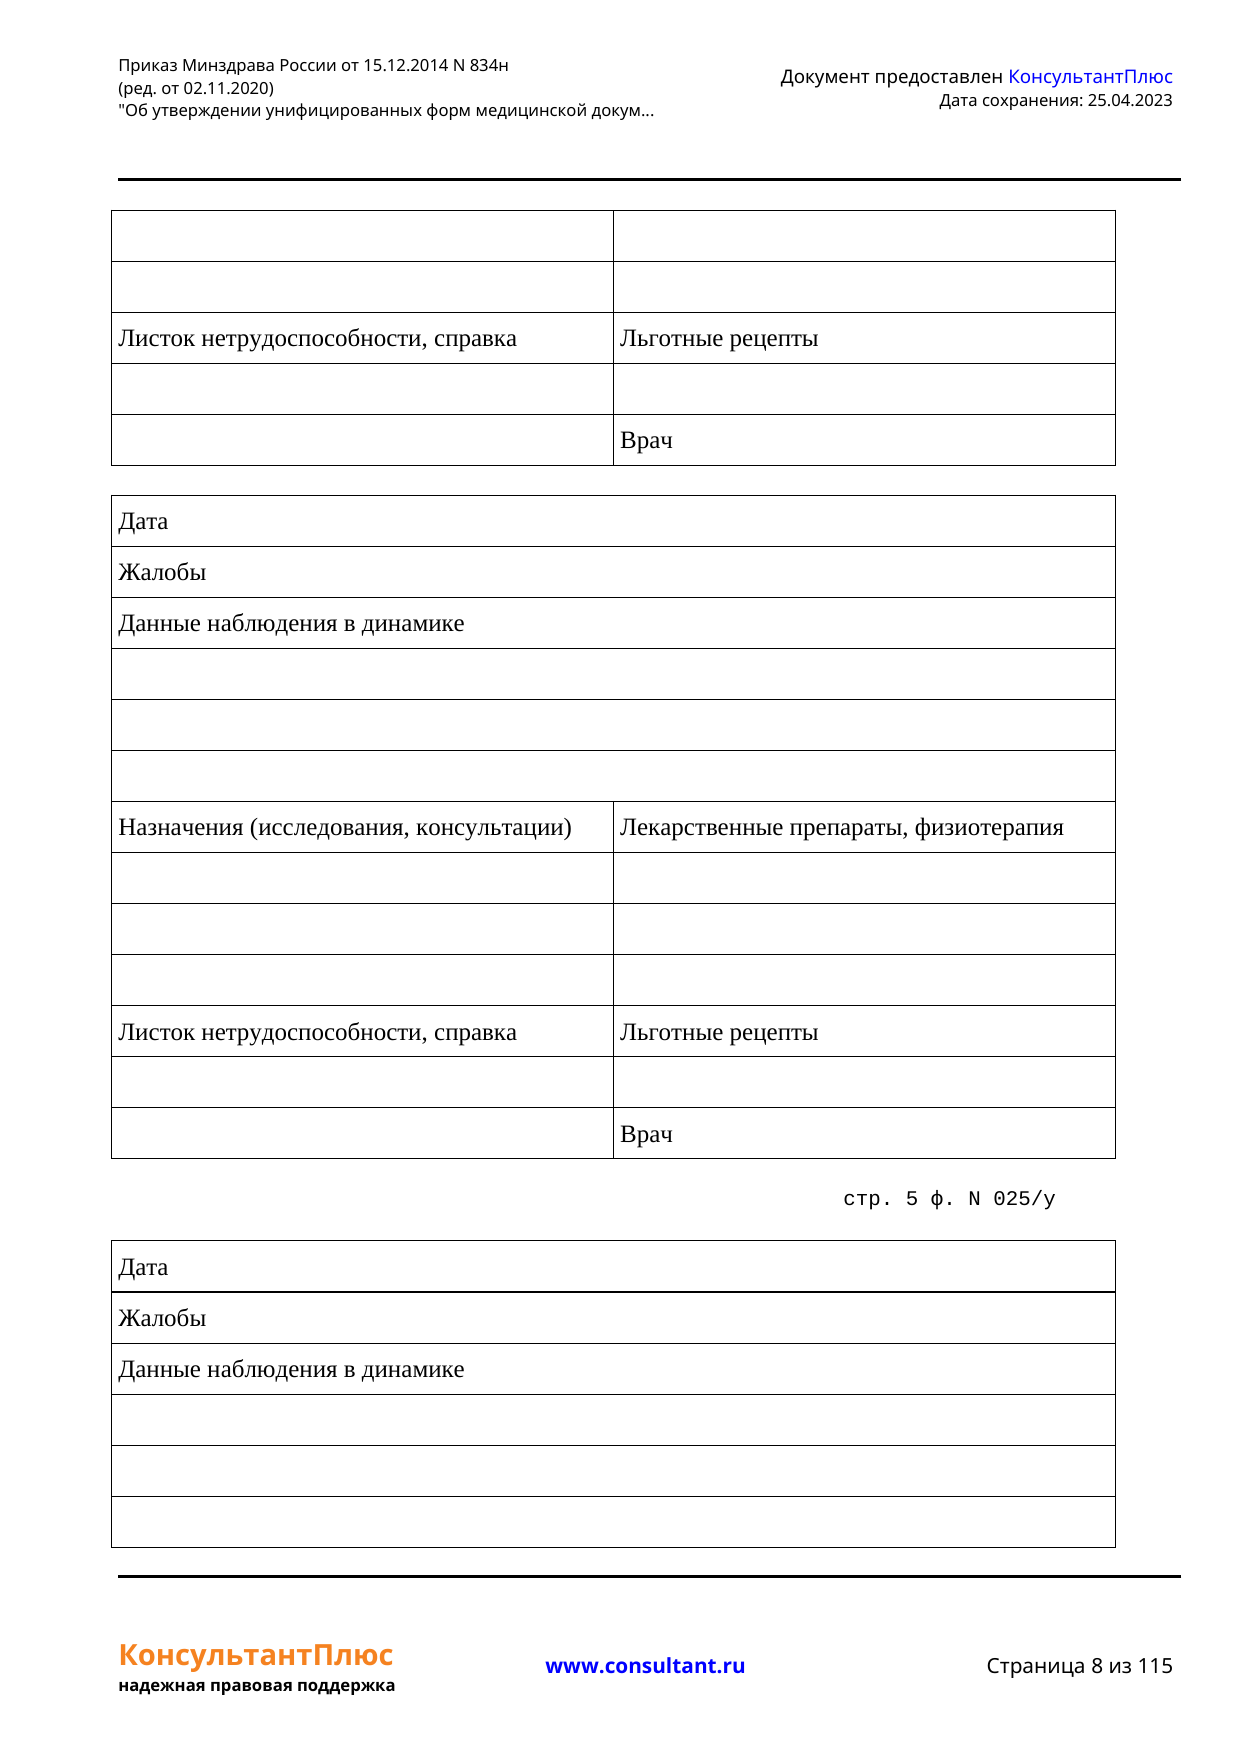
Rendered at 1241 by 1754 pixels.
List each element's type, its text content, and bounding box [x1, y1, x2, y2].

table_cell Врач [614, 415, 1115, 465]
table_cell Листок нетрудоспособности, справка [112, 313, 613, 363]
table_cell Данные наблюдения в динамике [112, 1344, 1115, 1393]
table_cell [614, 1057, 1115, 1107]
table_cell [112, 751, 1115, 801]
table_cell [112, 1497, 1115, 1547]
table_cell Жалобы [112, 1293, 1115, 1342]
table_cell Данные наблюдения в динамике [112, 598, 1115, 648]
table_cell [112, 1057, 613, 1107]
table_cell [112, 262, 613, 312]
table_cell [614, 211, 1115, 261]
table_cell [112, 1395, 1115, 1444]
table_cell Листок нетрудоспособности, справка [112, 1006, 613, 1056]
table_cell Лекарственные препараты, физиотерапия [614, 802, 1115, 852]
table_cell [112, 700, 1115, 750]
table_cell [112, 415, 613, 465]
table_header Дата [112, 1241, 1115, 1291]
table_cell Льготные рецепты [614, 313, 1115, 363]
table_cell [112, 853, 613, 903]
table_cell [614, 955, 1115, 1005]
table_cell [112, 955, 613, 1005]
table_cell [112, 1446, 1115, 1496]
table_cell [614, 904, 1115, 954]
table_cell Назначения (исследования, консультации) [112, 802, 613, 852]
table_cell Врач [614, 1108, 1115, 1158]
table_cell [112, 211, 613, 261]
table_header Дата [112, 496, 1115, 546]
table_cell [112, 364, 613, 414]
text стр. 5 ф. N 025/у [118, 1188, 1181, 1212]
table_cell [614, 262, 1115, 312]
table_cell [112, 1108, 613, 1158]
table_cell [112, 649, 1115, 699]
table_cell Льготные рецепты [614, 1006, 1115, 1056]
table_cell Жалобы [112, 547, 1115, 597]
table_cell [614, 364, 1115, 414]
table_cell [112, 904, 613, 954]
table_cell [614, 853, 1115, 903]
